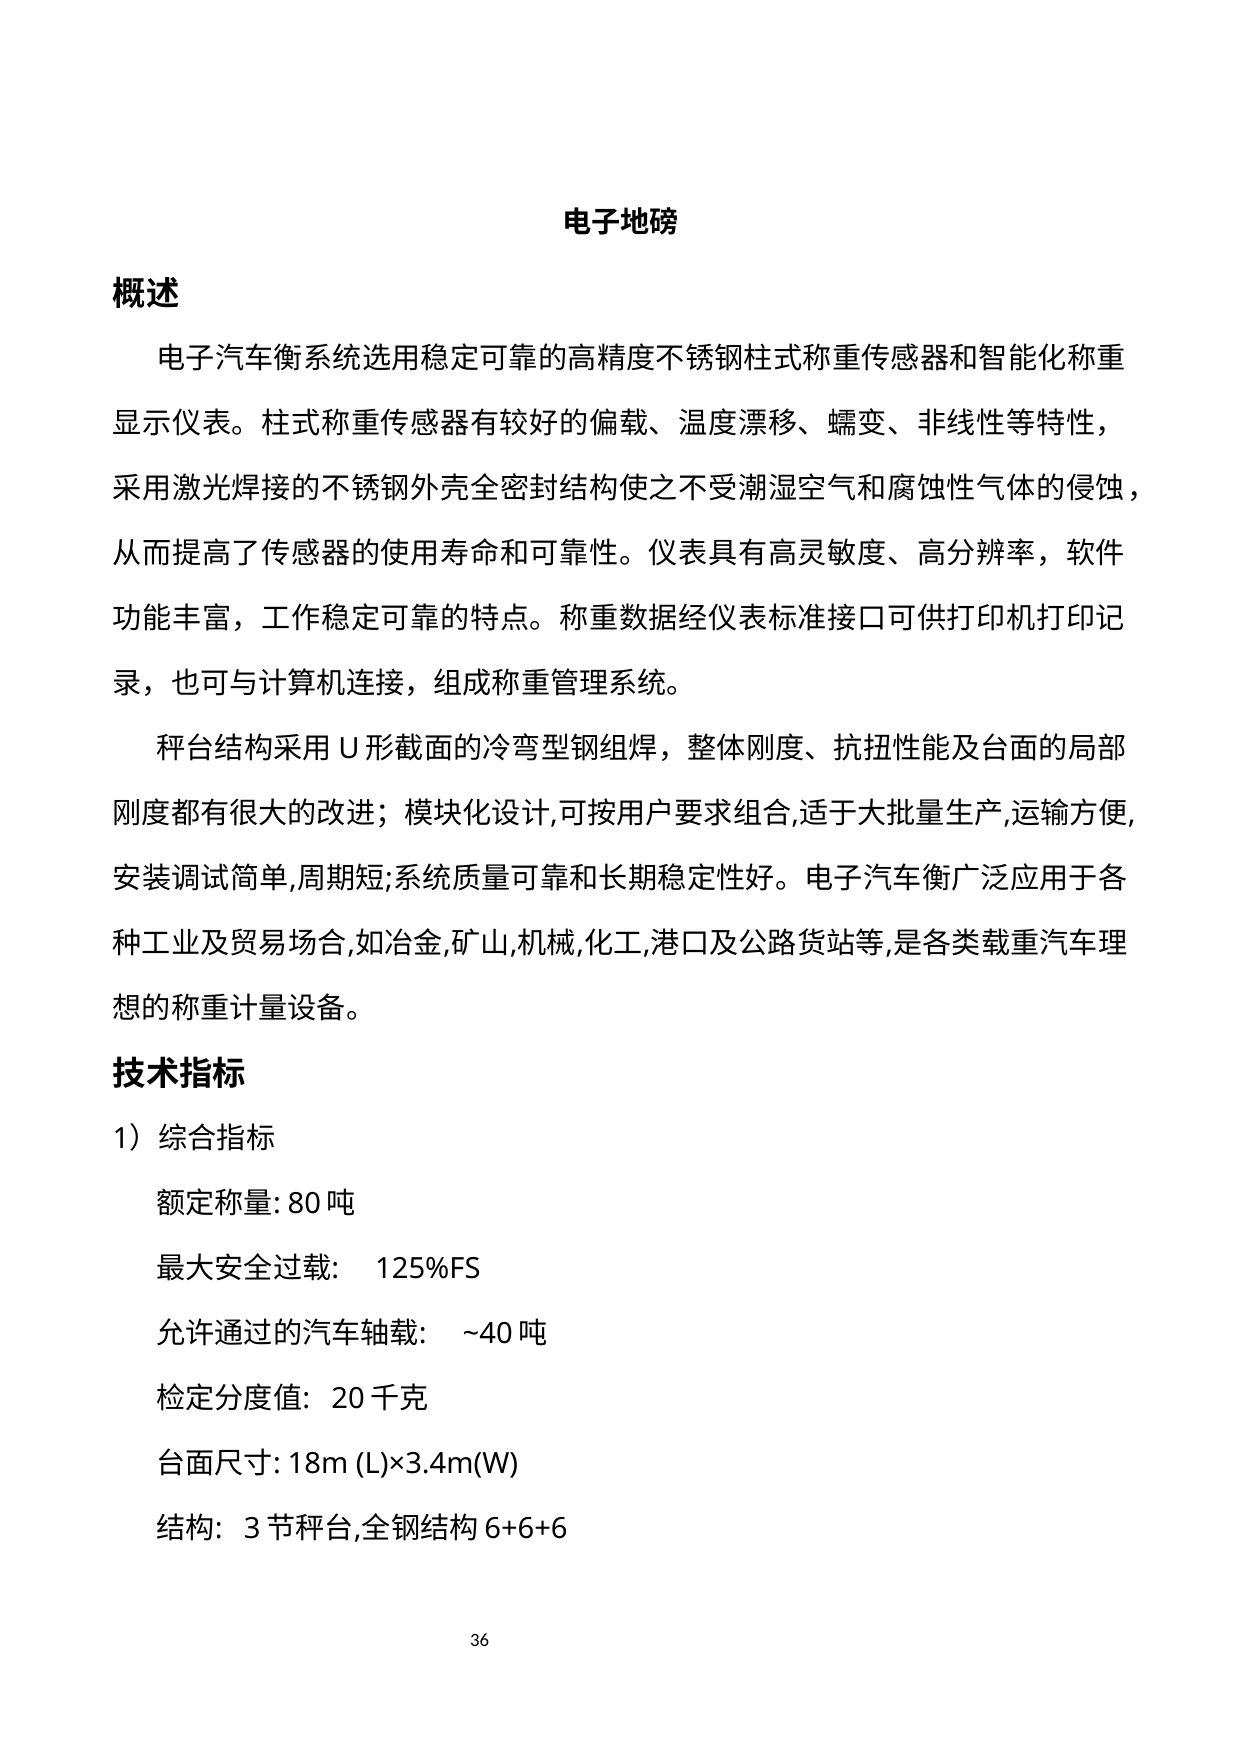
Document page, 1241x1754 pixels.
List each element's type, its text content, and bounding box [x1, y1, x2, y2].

text 检定分度值: 20千克 [112, 1363, 1128, 1428]
text 台面尺寸: 18m (L)×3.4m(W) [112, 1428, 1128, 1493]
text 概述 [112, 258, 1128, 323]
text 1）综合指标 [112, 1103, 1128, 1168]
text 技术指标 [112, 1038, 1128, 1103]
text 允许通过的汽车轴载: ~40吨 [112, 1298, 1128, 1363]
text 电子汽车衡系统选用稳定可靠的高精度不锈钢柱式称重传感器和智能化称重显示仪表。柱式称重传感器有较好的偏载、温度漂移、蠕变、非线性等特性，采用激光焊接的不锈钢外壳全密封结构使之不受潮湿空气和腐蚀性气体的侵蚀，从而提高了传感器的使用寿命和可靠性。仪表具有高灵敏度、高分辨率，软件功能丰富，工作稳定可靠的特点。称重数据经仪表标准接口可供打印机打印记录，也可与计算机连接，组成称重管理系统。 [112, 323, 1128, 713]
text 额定称量: 80吨 [112, 1168, 1128, 1233]
text 秤台结构采用U形截面的冷弯型钢组焊，整体刚度、抗扭性能及台面的局部刚度都有很大的改进；模块化设计,可按用户要求组合,适于大批量生产,运输方便,安装调试简单,周期短;系统质量可靠和长期稳定性好。电子汽车衡广泛应用于各种工业及贸易场合,如冶金,矿山,机械,化工,港口及公路货站等,是各类载重汽车理想的称重计量设备。 [112, 713, 1128, 1038]
title 电子地磅 [112, 187, 1128, 252]
text 结构: 3节秤台,全钢结构6+6+6 [112, 1493, 1128, 1558]
text 最大安全过载: 125%FS [112, 1233, 1128, 1298]
